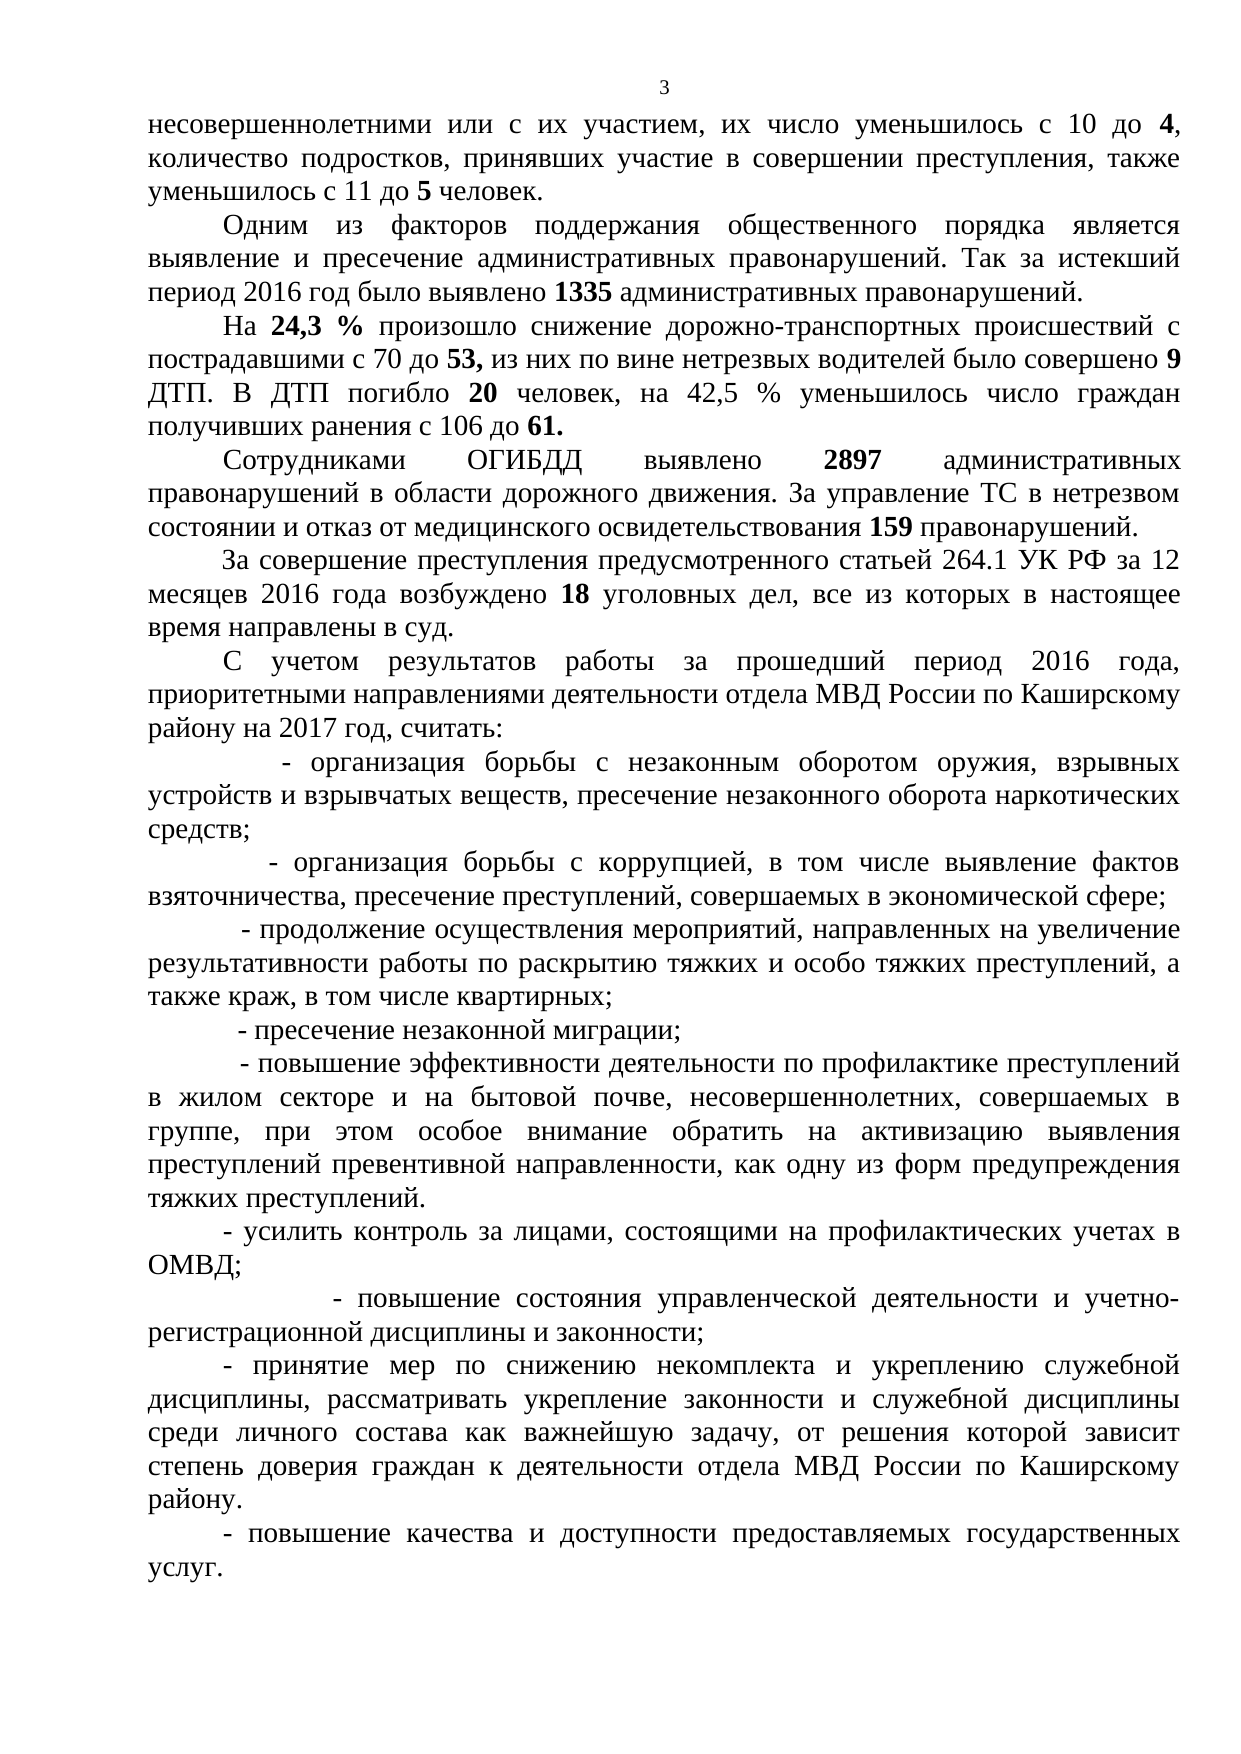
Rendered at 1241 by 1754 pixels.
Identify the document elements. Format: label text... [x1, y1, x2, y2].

text - организация борьбы с незаконным оборотом оружия, взрывных устройств и взрывчатых веществ, пресечение незаконного оборота наркотических средств; [148, 744, 1181, 844]
text - усилить контроль за лицами, состоящими на профилактических учетах в ОМВД; - повышение состояния управленческой деятельности и учетно-регистрационной дисциплины и законности; [148, 1213, 1181, 1347]
text Сотрудниками ОГИБДД выявлено 2897 административных правонарушений в области дорожного движения. За управление ТС в нетрезвом состоянии и отказ от медицинского освидетельствования 159 правонарушений. [148, 442, 1181, 542]
text - принятие мер по снижению некомплекта и укреплению служебной дисциплины, рассматривать укрепление законности и служебной дисциплины среди личного состава как важнейшую задачу, от решения которой зависит степень доверия граждан к деятельности отдела МВД России по Каширскому району. [148, 1347, 1181, 1515]
text - повышение эффективности деятельности по профилактике преступлений в жилом секторе и на бытовой почве, несовершеннолетних, совершаемых в группе, при этом особое внимание обратить на активизацию выявления преступлений превентивной направленности, как одну из форм предупреждения тяжких преступлений. [148, 1046, 1181, 1213]
text - пресечение незаконной миграции; [148, 1012, 1181, 1046]
text - продолжение осуществления мероприятий, направленных на увеличение результативности работы по раскрытию тяжких и особо тяжких преступлений, а также краж, в том числе квартирных; [148, 911, 1181, 1012]
text С учетом результатов работы за прошедший период 2016 года, приоритетными направлениями деятельности отдела МВД России по Каширскому району на 2017 год, считать: [148, 643, 1181, 744]
text За совершение преступления предусмотренного статьей 264.1 УК РФ за 12 месяцев 2016 года возбуждено 18 уголовных дел, все из которых в настоящее время направлены в суд. [148, 542, 1181, 643]
text Одним из факторов поддержания общественного порядка является выявление и пресечение административных правонарушений. Так за истекший период 2016 год было выявлено 1335 административных правонарушений. [148, 207, 1181, 308]
text На 24,3 % произошло снижение дорожно-транспортных происшествий с пострадавшими с 70 до 53, из них по вине нетрезвых водителей было совершено 9 ДТП. В ДТП погибло 20 человек, на 42,5 % уменьшилось число граждан получивших ранения с 106 до 61. [148, 308, 1181, 442]
text - организация борьбы с коррупцией, в том числе выявление фактов взяточничества, пресечение преступлений, совершаемых в экономической сфере; [148, 844, 1181, 911]
text - повышение качества и доступности предоставляемых государственных услуг. [148, 1515, 1181, 1582]
